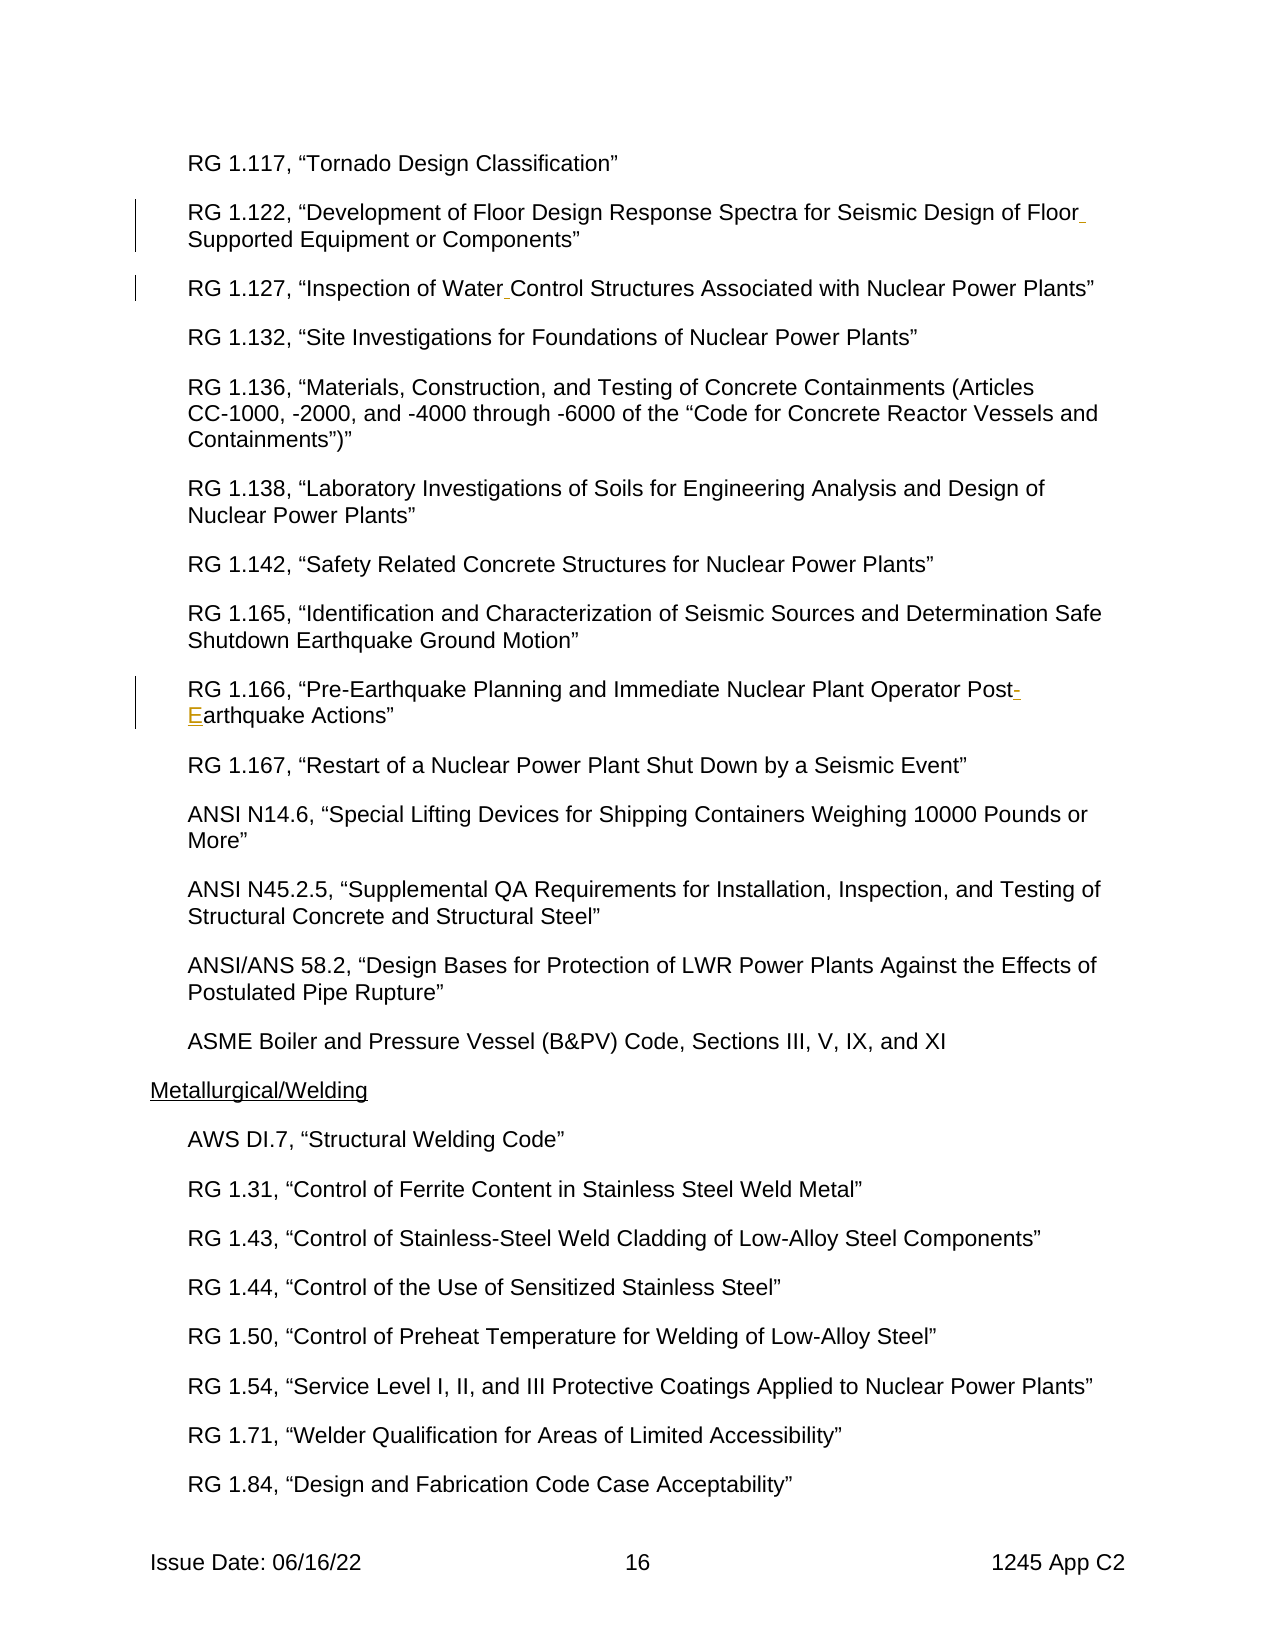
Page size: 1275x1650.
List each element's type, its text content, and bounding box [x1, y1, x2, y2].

text RG 1.44, “Control of the Use of Sensitized Stainless Steel” [187, 1274, 1125, 1300]
text RG 1.166, “Pre-Earthquake Planning and Immediate Nuclear Plant Operator Postarthquake Actions” [187, 676, 1125, 729]
text RG 1.43, “Control of Stainless-Steel Weld Cladding of Low-Alloy Steel Components” [187, 1225, 1125, 1251]
text RG 1.117, “Tornado Design Classification” [187, 150, 1125, 176]
text ANSI/ANS 58.2, “Design Bases for Protection of LWR Power Plants Against the Effects of Postulated Pipe Rupture” [187, 952, 1125, 1005]
text RG 1.165, “Identification and Characterization of Seismic Sources and Determination Safe Shutdown Earthquake Ground Motion” [187, 600, 1125, 653]
text RG 1.136, “Materials, Construction, and Testing of Concrete Containments (Articles CC-1000, -2000, and -4000 through -6000 of the “Code for Concrete Reactor Vessels and Containments”)” [187, 373, 1125, 452]
text Metallurgical/Welding [150, 1077, 1125, 1103]
text ANSI N45.2.5, “Supplemental QA Requirements for Installation, Inspection, and Testing of Structural Concrete and Structural Steel” [187, 876, 1125, 929]
text RG 1.122, “Development of Floor Design Response Spectra for Seismic Design of FloorSupported Equipment or Components” [187, 199, 1125, 252]
text RG 1.142, “Safety Related Concrete Structures for Nuclear Power Plants” [187, 551, 1125, 577]
text RG 1.167, “Restart of a Nuclear Power Plant Shut Down by a Seismic Event” [187, 752, 1125, 778]
text RG 1.132, “Site Investigations for Foundations of Nuclear Power Plants” [187, 324, 1125, 351]
text RG 1.138, “Laboratory Investigations of Soils for Engineering Analysis and Design of Nuclear Power Plants” [187, 475, 1125, 528]
text RG 1.71, “Welder Qualification for Areas of Limited Accessibility” [187, 1422, 1125, 1448]
text RG 1.84, “Design and Fabrication Code Case Acceptability” [187, 1471, 1125, 1497]
text ASME Boiler and Pressure Vessel (B&PV) Code, Sections III, V, IX, and XI [187, 1028, 1125, 1054]
text RG 1.31, “Control of Ferrite Content in Stainless Steel Weld Metal” [187, 1176, 1125, 1202]
text RG 1.127, “Inspection of WaterControl Structures Associated with Nuclear Power Plants” [187, 275, 1125, 301]
text RG 1.54, “Service Level I, II, and III Protective Coatings Applied to Nuclear Power Plants” [187, 1373, 1125, 1399]
text RG 1.50, “Control of Preheat Temperature for Welding of Low-Alloy Steel” [187, 1323, 1125, 1350]
text AWS DI.7, “Structural Welding Code” [187, 1126, 1125, 1153]
text ANSI N14.6, “Special Lifting Devices for Shipping Containers Weighing 10000 Pounds or More” [187, 801, 1125, 853]
